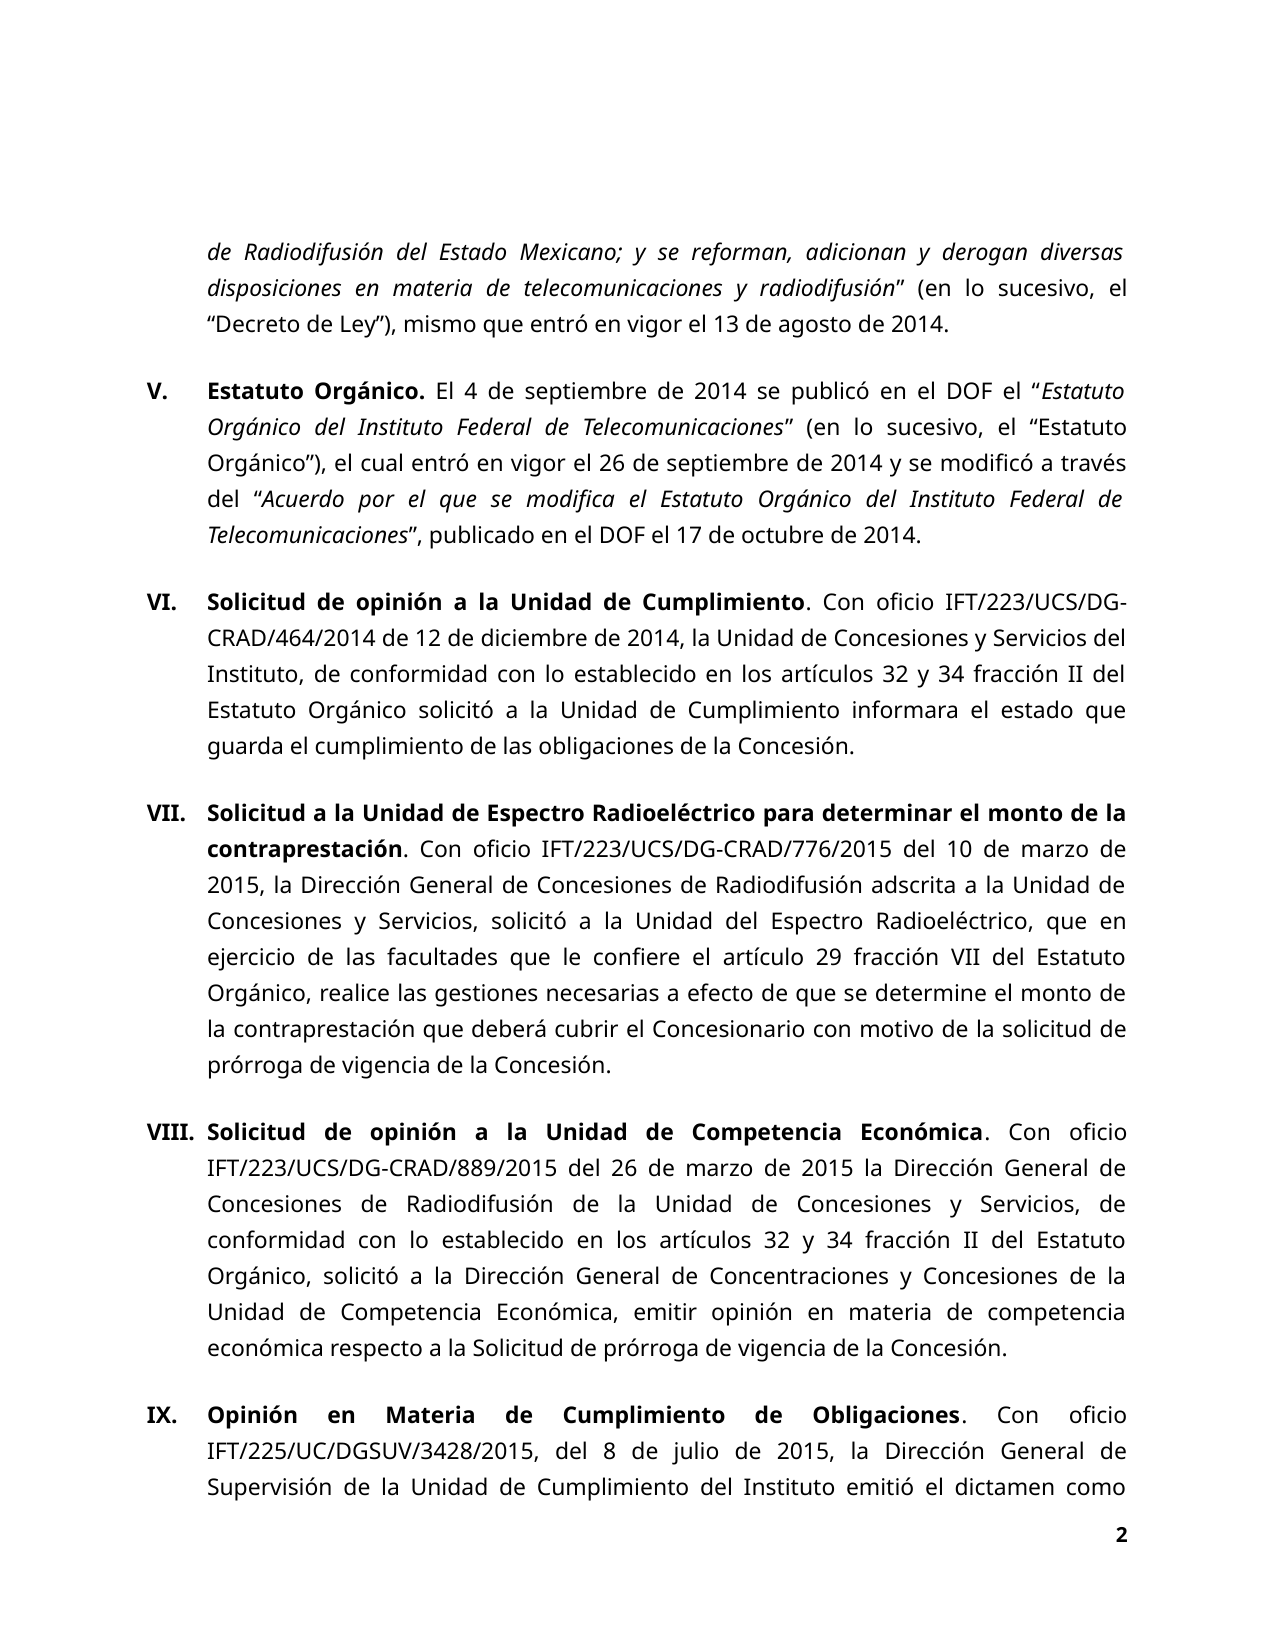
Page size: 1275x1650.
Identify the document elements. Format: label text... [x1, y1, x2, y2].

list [147, 1399, 1127, 1502]
list Estatuto Orgánico. El 4 de septiembre de 2014 se publicó en el DOF el “Estatuto Orgánico del Instituto Federal de Telecomunicaciones” (en lo sucesivo, el “Estatuto Orgánico”), el cual entró en vigor el 26 de septiembre de 2014 y se modificó a través del “Acuerdo por el que se modifica el Estatuto Orgánico del Instituto Federal de Telecomunicaciones”, publicado en el DOF el 17 de octubre de 2014. [147, 375, 1127, 550]
list Solicitud de opinión a la Unidad de Cumplimiento. Con oficio IFT/223/UCS/DG-CRAD/464/2014 de 12 de diciembre de 2014, la Unidad de Concesiones y Servicios del Instituto, de conformidad con lo establecido en los artículos 32 y 34 fracción II del Estatuto Orgánico solicitó a la Unidad de Cumplimiento informara el estado que guarda el cumplimiento de las obligaciones de la Concesión. [147, 586, 1127, 761]
list Solicitud de opinión a la Unidad de Competencia Económica. Con oficio IFT/223/UCS/DG-CRAD/889/2015 del 26 de marzo de 2015 la Dirección General de Concesiones de Radiodifusión de la Unidad de Concesiones y Servicios, de conformidad con lo establecido en los artículos 32 y 34 fracción II del Estatuto Orgánico, solicitó a la Dirección General de Concentraciones y Concesiones de la Unidad de Competencia Económica, emitir opinión en materia de competencia económica respecto a la Solicitud de prórroga de vigencia de la Concesión. [147, 1116, 1127, 1363]
list Solicitud a la Unidad de Espectro Radioeléctrico para determinar el monto de la contraprestación. Con oficio IFT/223/UCS/DG-CRAD/776/2015 del 10 de marzo de 2015, la Dirección General de Concesiones de Radiodifusión adscrita a la Unidad de Concesiones y Servicios, solicitó a la Unidad del Espectro Radioeléctrico, que en ejercicio de las facultades que le confiere el artículo 29 fracción VII del Estatuto Orgánico, realice las gestiones necesarias a efecto de que se determine el monto de la contraprestación que deberá cubrir el Concesionario con motivo de la solicitud de prórroga de vigencia de la Concesión. [147, 797, 1127, 1080]
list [147, 236, 1127, 339]
